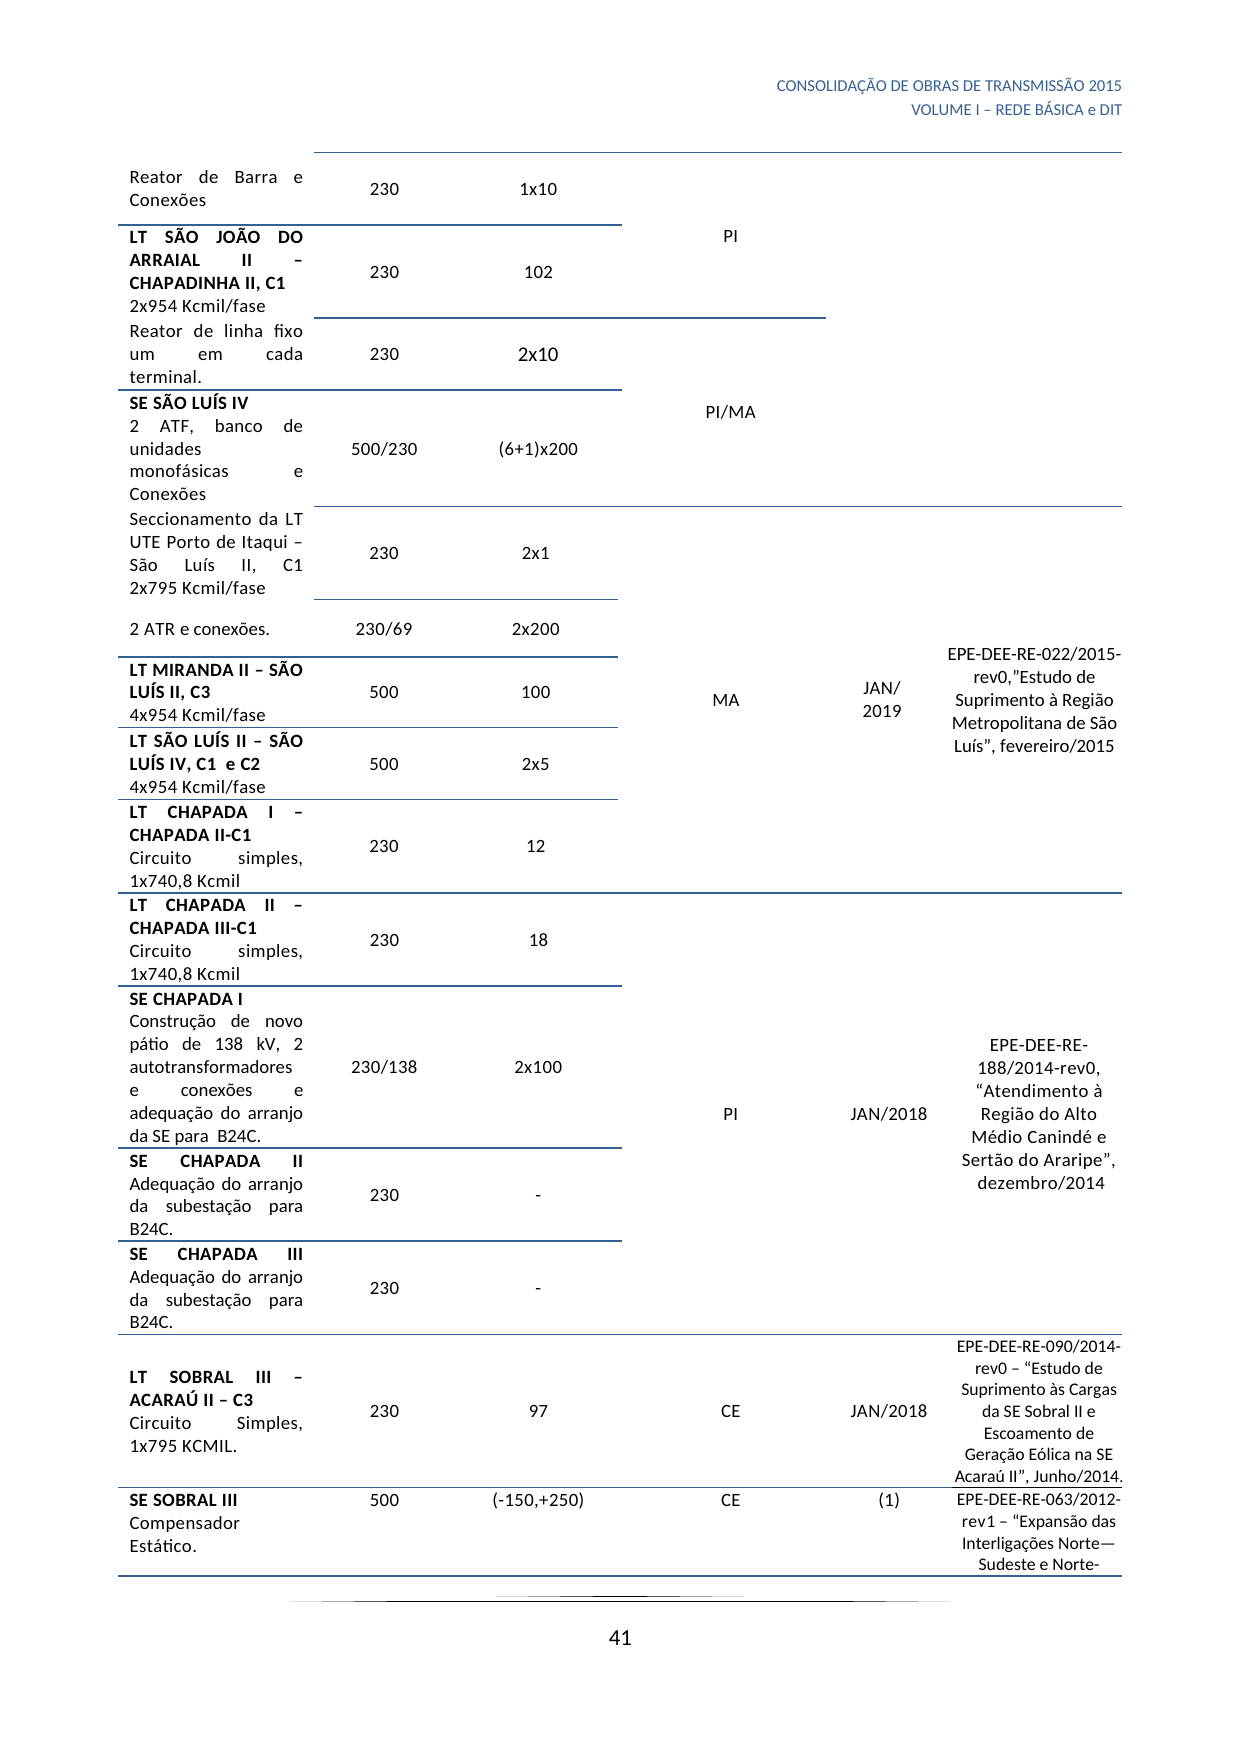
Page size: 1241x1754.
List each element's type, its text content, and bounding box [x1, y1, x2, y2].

table_cell 230 [314, 1335, 454, 1487]
table_cell CE [622, 1488, 826, 1575]
table_cell (1) [826, 1488, 952, 1575]
table_cell PI [622, 153, 826, 317]
table_cell EPE-DEE-RE-090/2014-rev0 – “Estudo de Suprimento às Cargas da SE Sobral II e Escoamento de Geração Eólica na SE Acaraú II”, Junho/2014. [952, 1335, 1122, 1487]
table_cell 230/138 [314, 987, 454, 1147]
table_cell (6+1)x200 [454, 391, 622, 506]
table_cell LT CHAPADA II – CHAPADA III-C1 Circuito simples, 1x740,8 Kcmil [118, 894, 314, 985]
table_cell LT SOBRAL III – ACARAÚ II – C3 Circuito Simples, 1x795 KCMIL. [118, 1335, 314, 1487]
table_cell SE CHAPADA II Adequação do arranjo da subestação para B24C. [118, 1149, 314, 1240]
table_cell Seccionamento da LT UTE Porto de Itaqui – São Luís II, C1 2x795 Kcmil/fase [118, 507, 314, 599]
table_cell 230 [314, 800, 453, 892]
table_cell - [454, 1242, 622, 1334]
table_cell EPE-DEE-RE-188/2014-rev0, “Atendimento à Região do Alto Médio Canindé e Sertão do Araripe”, dezembro/2014 [952, 894, 1122, 1334]
table_cell 97 [454, 1335, 622, 1487]
table_cell 1x10 [454, 153, 622, 224]
table_cell 500 [314, 1488, 454, 1575]
table_cell 100 [453, 658, 618, 727]
table_cell 230 [314, 319, 454, 389]
table_cell SE CHAPADA III Adequação do arranjo da subestação para B24C. [118, 1242, 314, 1334]
table_cell 18 [454, 894, 622, 985]
table_cell LT SÃO LUÍS II – SÃO LUÍS IV, C1 e C2 4x954 Kcmil/fase [118, 728, 314, 799]
table_cell Reator de linha fixo um em cada terminal. [118, 318, 314, 389]
table_cell - [454, 1149, 622, 1240]
table_cell JAN/2018 [826, 1335, 952, 1487]
table_cell 230 [314, 507, 453, 599]
table_cell Reator de Barra e Conexões [118, 153, 314, 224]
table_cell LT MIRANDA II – SÃO LUÍS II, C3 4x954 Kcmil/fase [118, 658, 314, 727]
table_cell (-150,+250) [454, 1488, 622, 1575]
table_cell 230 [314, 153, 454, 224]
table_cell 12 [453, 800, 618, 892]
table_cell 2x100 [454, 987, 622, 1147]
table_cell 230/69 [314, 600, 453, 656]
table_cell PI/MA [622, 319, 826, 506]
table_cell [952, 1488, 1122, 1575]
table_cell 230 [314, 226, 454, 317]
table_cell 500 [314, 658, 453, 727]
table_cell JAN/2019 [821, 507, 943, 892]
table_cell LT SÃO JOÃO DO ARRAIAL II – CHAPADINHA II, C1 2x954 Kcmil/fase [118, 226, 314, 317]
table_cell 102 [454, 226, 622, 317]
table_cell LT CHAPADA I – CHAPADA II-C1 Circuito simples, 1x740,8 Kcmil [118, 800, 314, 892]
table_cell MA [618, 507, 821, 892]
table_cell SE CHAPADA I Construção de novo pátio de 138 kV, 2 autotransformadores e conexões e adequação do arranjo da SE para B24C. [118, 987, 314, 1147]
table_cell 230 [314, 1149, 454, 1240]
table_cell 2x10 [454, 319, 622, 389]
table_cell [118, 1488, 314, 1575]
table_cell 230 [314, 894, 454, 985]
table_cell 500/230 [314, 391, 454, 506]
table_cell PI [622, 894, 826, 1334]
table_cell SE SÃO LUÍS IV 2 ATF, banco de unidades monofásicas e Conexões [118, 391, 314, 506]
table_cell CE [622, 1335, 826, 1487]
table_cell 2x200 [453, 600, 618, 656]
table_cell JAN/2018 [826, 894, 952, 1334]
table_cell 500 [314, 728, 453, 799]
table_cell EPE-DEE-RE-022/2015-rev0,”Estudo de Suprimento à Região Metropolitana de São Luís”, fevereiro/2015 [943, 507, 1122, 892]
table_cell 2x5 [453, 728, 618, 799]
table_cell 2x1 [453, 507, 618, 599]
table_cell 230 [314, 1242, 454, 1334]
table_cell 2 ATR e conexões. [118, 600, 314, 656]
